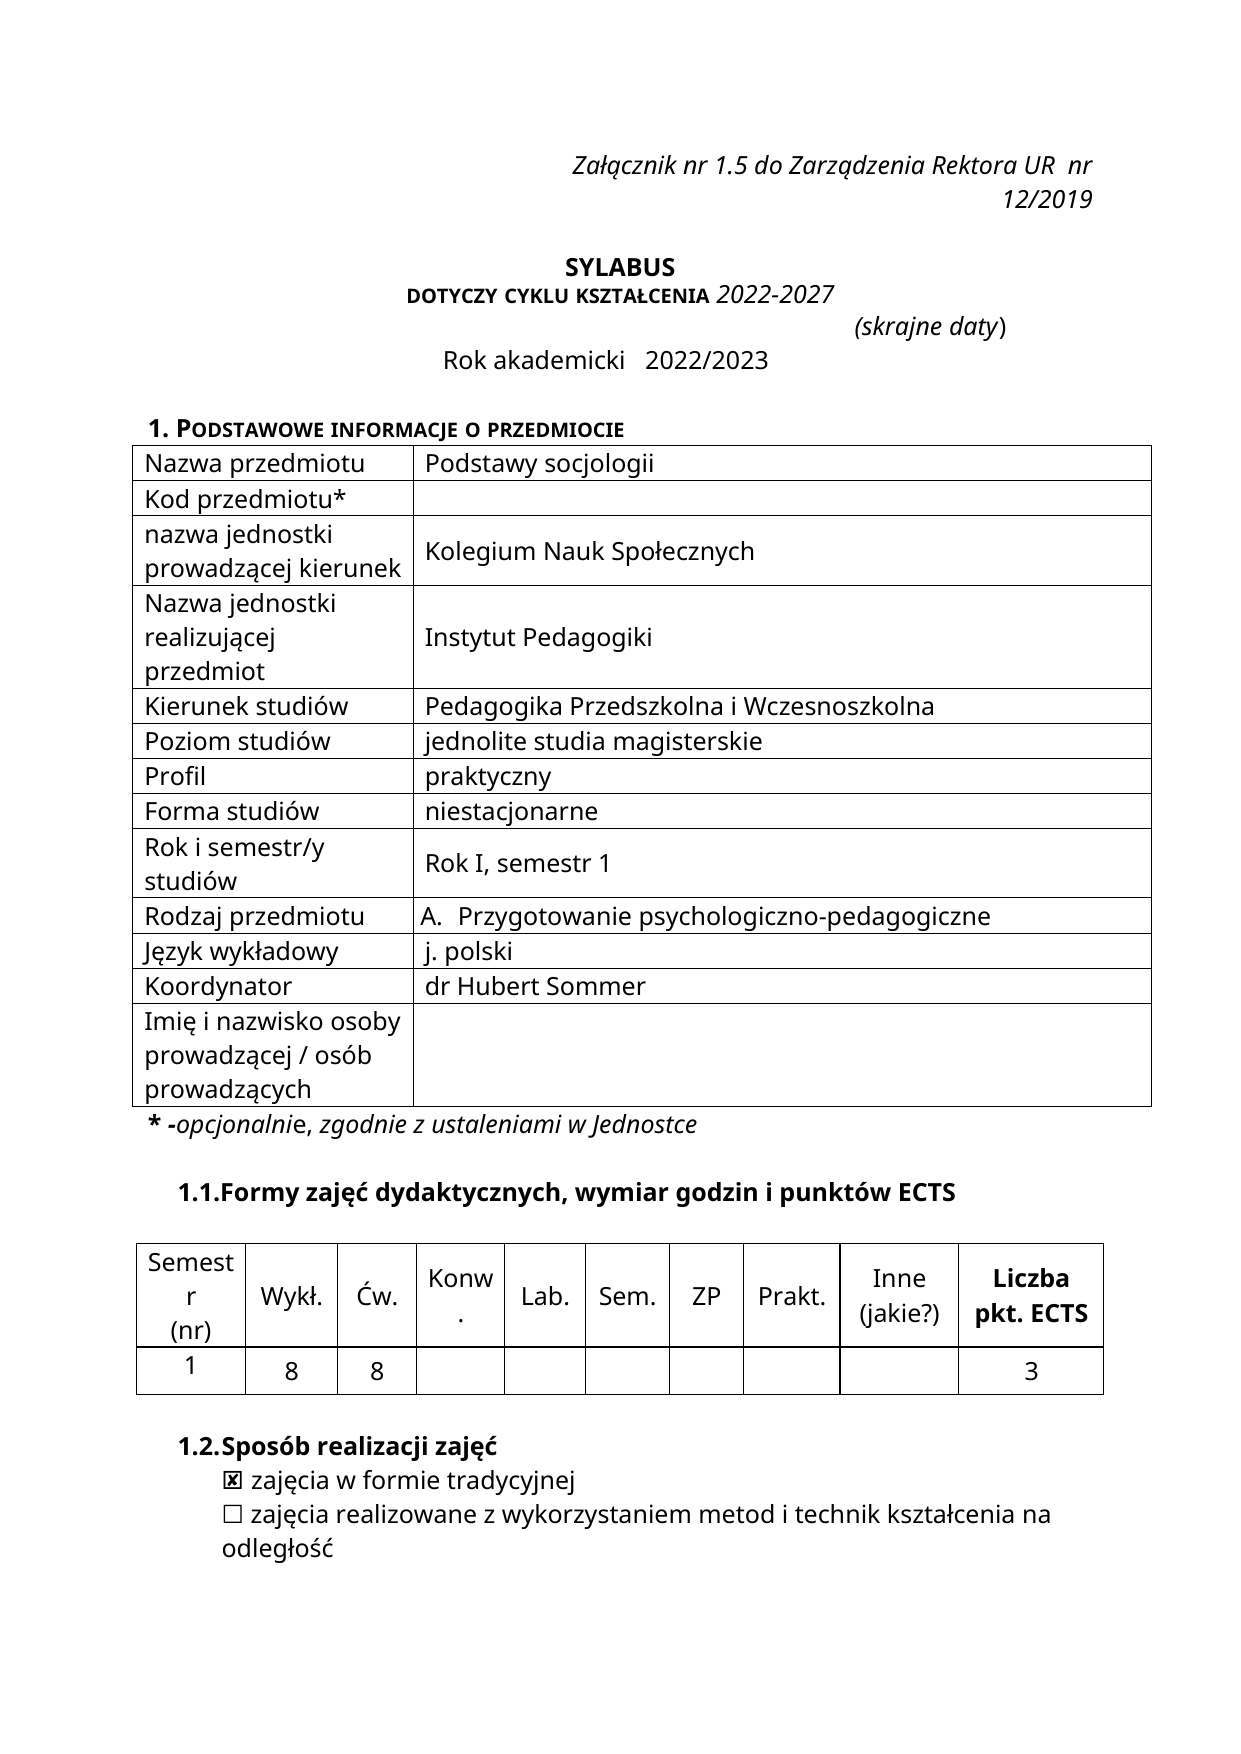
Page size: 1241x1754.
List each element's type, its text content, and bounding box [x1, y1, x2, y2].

text 1.1.Formy zajęć dydaktycznych, wymiar godzin i punktów ECTS [177, 1175, 1093, 1209]
table_cell [414, 481, 1151, 515]
table_cell Rok i semestr/y studiów [133, 829, 413, 897]
table_header Konw. [417, 1244, 504, 1346]
table_cell Kod przedmiotu* [133, 481, 413, 515]
table_cell [586, 1348, 669, 1393]
table_header ZP [670, 1244, 743, 1346]
table_cell [505, 1348, 585, 1393]
table_cell Koordynator [133, 969, 413, 1003]
text Załącznik nr 1.5 do Zarządzenia Rektora UR nr 12/2019 [148, 148, 1093, 216]
table_cell Rodzaj przedmiotu [133, 898, 413, 932]
table_cell 8 [246, 1348, 337, 1393]
text SYLABUS [148, 250, 1093, 284]
table_cell Przygotowanie psychologiczno-pedagogiczne [414, 898, 1151, 932]
text (skrajne daty) [148, 309, 1093, 343]
table_cell Instytut Pedagogiki [414, 586, 1151, 688]
table_cell dr Hubert Sommer [414, 969, 1151, 1003]
table_cell Imię i nazwisko osoby prowadzącej / osób prowadzących [133, 1004, 413, 1106]
text Rok akademicki 2022/2023 [148, 343, 1093, 377]
table_cell Forma studiów [133, 794, 413, 828]
table_cell Kolegium Nauk Społecznych [414, 516, 1151, 584]
table_cell Profil [133, 759, 413, 793]
table_cell Nazwa jednostki realizującej przedmiot [133, 586, 413, 688]
table_header Lab. [505, 1244, 585, 1346]
text ☐ zajęcia realizowane z wykorzystaniem metod i technik kształcenia na odległość [221, 1497, 1093, 1565]
table_header Semestr (nr) [137, 1244, 245, 1346]
table_cell [841, 1348, 958, 1393]
table_cell Rok I, semestr 1 [414, 829, 1151, 897]
text dotyczy cyklu kształcenia 2022-2027 [148, 284, 1093, 309]
table_cell [414, 1004, 1151, 1106]
table_cell Kierunek studiów [133, 689, 413, 723]
table_header Inne (jakie?) [841, 1244, 958, 1346]
table_cell [744, 1348, 839, 1393]
table_cell Pedagogika Przedszkolna i Wczesnoszkolna [414, 689, 1151, 723]
table_cell 8 [338, 1348, 416, 1393]
table_header Nazwa przedmiotu [133, 446, 413, 480]
table_cell praktyczny [414, 759, 1151, 793]
table_header Ćw. [338, 1244, 416, 1346]
table_cell Język wykładowy [133, 934, 413, 967]
text * -opcjonalnie, zgodnie z ustaleniami w Jednostce [148, 1107, 1093, 1141]
text 1.2. Sposób realizacji zajęć [177, 1429, 1093, 1463]
text zajęcia w formie tradycyjnej [221, 1463, 1093, 1497]
table_header Podstawy socjologii [414, 446, 1151, 480]
table_header Sem. [586, 1244, 669, 1346]
table_cell j. polski [414, 934, 1151, 967]
table_cell [670, 1348, 743, 1393]
table_header Wykł. [246, 1244, 337, 1346]
table_header Liczba pkt. ECTS [959, 1244, 1103, 1346]
table_cell jednolite studia magisterskie [414, 724, 1151, 758]
table_header Prakt. [744, 1244, 839, 1346]
table_cell 1 [137, 1348, 245, 1393]
table_cell 3 [959, 1348, 1103, 1393]
table_cell niestacjonarne [414, 794, 1151, 828]
table_cell Poziom studiów [133, 724, 413, 758]
table_cell [417, 1348, 504, 1393]
text 1. Podstawowe informacje o przedmiocie [148, 411, 1093, 445]
table_cell nazwa jednostki prowadzącej kierunek [133, 516, 413, 584]
